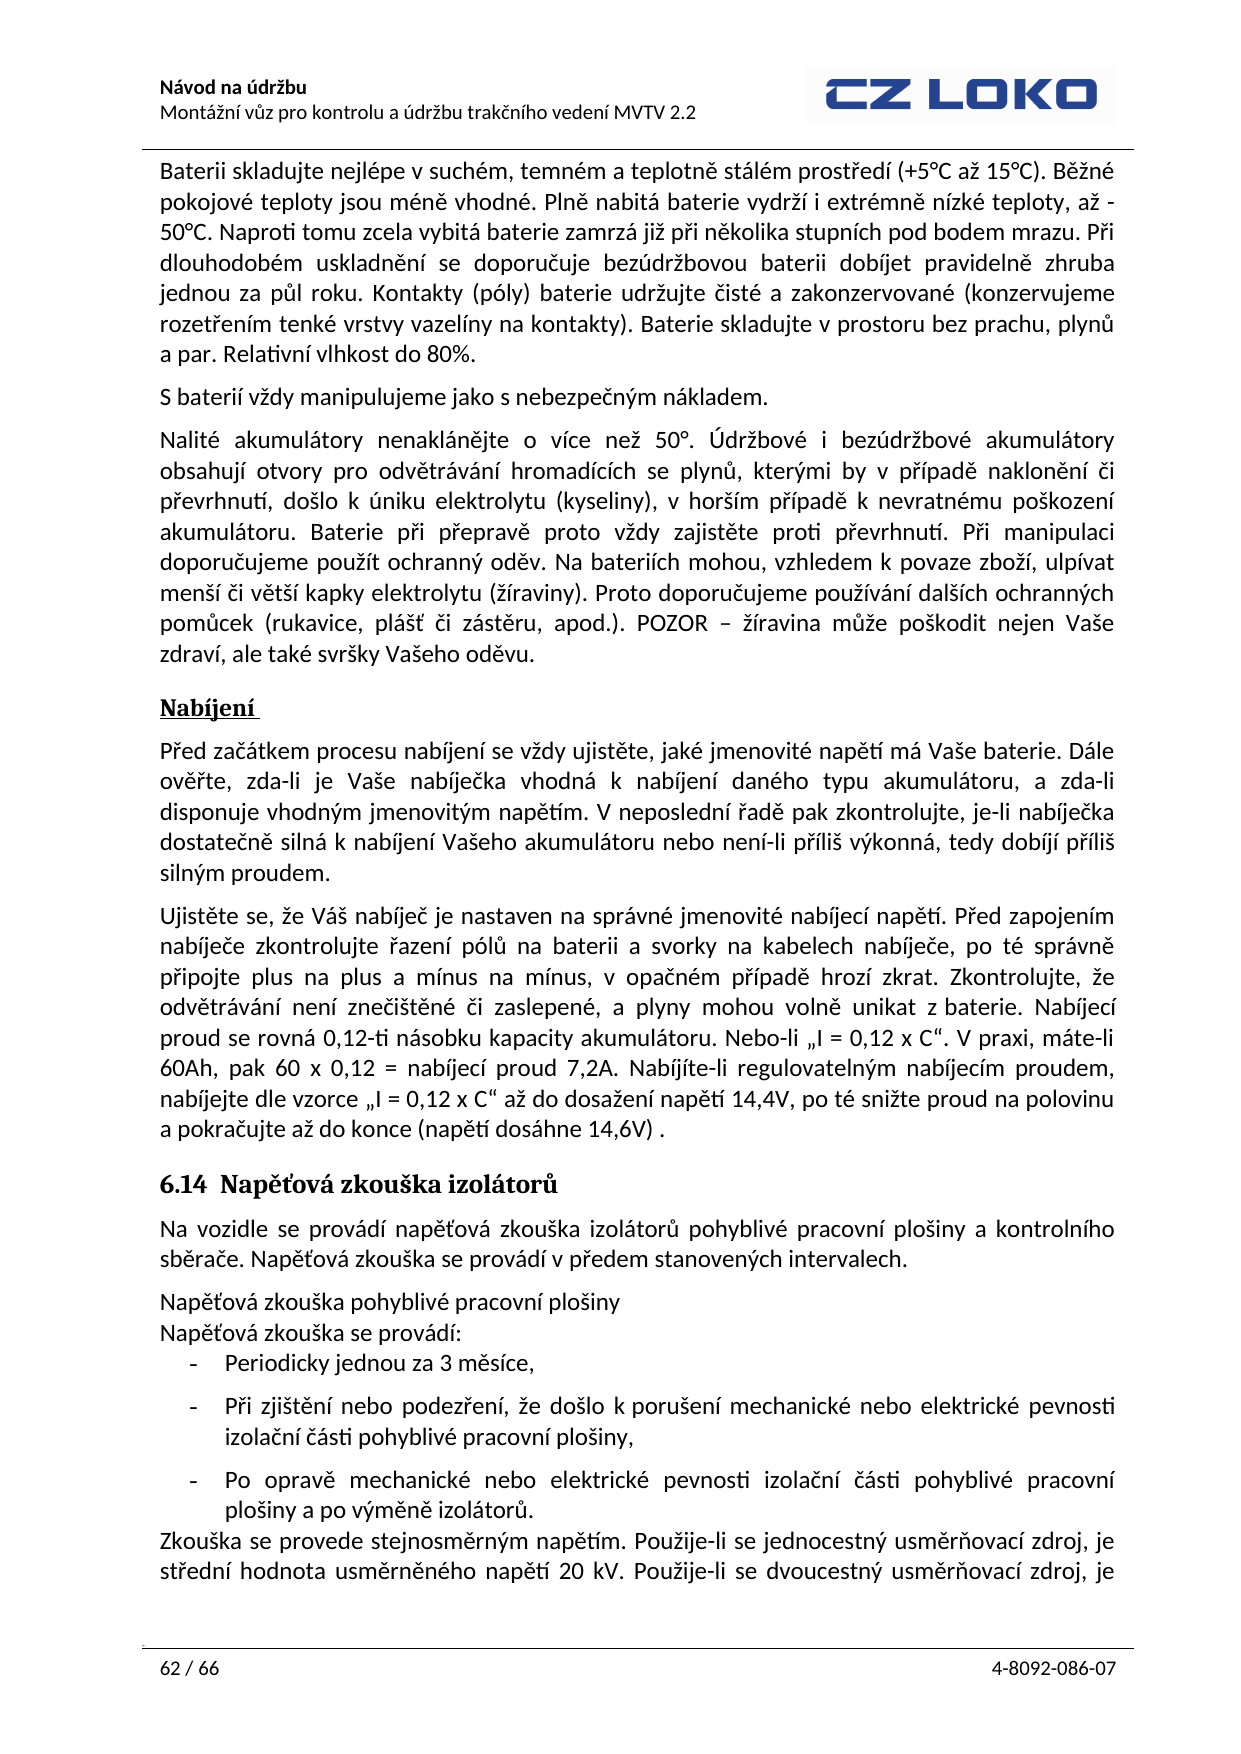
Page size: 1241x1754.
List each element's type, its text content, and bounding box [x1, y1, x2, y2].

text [159, 155, 1116, 369]
text Napěťová zkouška pohyblivé pracovní plošiny [159, 1286, 1116, 1317]
list Při zjištění nebo podezření, že došlo k porušení mechanické nebo elektrické pevnosti izolační části pohyblivé pracovní plošiny, [189, 1390, 1116, 1451]
text Před začátkem procesu nabíjení se vždy ujistěte, jaké jmenovité napětí má Vaše baterie. Dále ověřte, zda-li je Vaše nabíječka vhodná k nabíjení daného typu akumulátoru, a zda-li disponuje vhodným jmenovitým napětím. V neposlední řadě pak zkontrolujte, je-li nabíječka dostatečně silná k nabíjení Vašeho akumulátoru nebo není-li příliš výkonná, tedy dobíjí příliš silným proudem. [159, 735, 1116, 887]
text Ujistěte se, že Váš nabíječ je nastaven na správné jmenovité nabíjecí napětí. Před zapojením nabíječe zkontrolujte řazení pólů na baterii a svorky na kabelech nabíječe, po té správně připojte plus na plus a mínus na mínus, v opačném případě hrozí zkrat. Zkontrolujte, že odvětrávání není znečištěné či zaslepené, a plyny mohou volně unikat z baterie. Nabíjecí proud se rovná 0,12-ti násobku kapacity akumulátoru. Nebo-li „I = 0,12 x C“. V praxi, máte-li 60Ah, pak 60 x 0,12 = nabíjecí proud 7,2A. Nabíjíte-li regulovatelným nabíjecím proudem, nabíjejte dle vzorce „I = 0,12 x C“ až do dosažení napětí 14,4V, po té snižte proud na polovinu a pokračujte až do konce (napětí dosáhne 14,6V) . [159, 900, 1116, 1144]
text Nalité akumulátory nenaklánějte o více než 50°. Údržbové i bezúdržbové akumulátory obsahují otvory pro odvětrávání hromadících se plynů, kterými by v případě naklonění či převrhnutí, došlo k úniku elektrolytu (kyseliny), v horším případě k nevratnému poškození akumulátoru. Baterie při přepravě proto vždy zajistěte proti převrhnutí. Při manipulaci doporučujeme použít ochranný oděv. Na bateriích mohou, vzhledem k povaze zboží, ulpívat menší či větší kapky elektrolytu (žíraviny). Proto doporučujeme používání dalších ochranných pomůcek (rukavice, plášť či zástěru, apod.). POZOR – žíravina může poškodit nejen Vaše zdraví, ale také svršky Vašeho oděvu. [159, 424, 1116, 668]
subtitle Napěťová zkouška izolátorů [159, 1169, 1116, 1200]
list Periodicky jednou za 3 měsíce, [189, 1347, 1116, 1378]
subtitle Nabíjení [159, 693, 1116, 722]
text Napěťová zkouška se provádí: [159, 1317, 1116, 1347]
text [159, 1525, 1116, 1586]
text S baterií vždy manipulujeme jako s nebezpečným nákladem. [159, 381, 1116, 412]
picture [806, 65, 1117, 124]
text Na vozidle se provádí napěťová zkouška izolátorů pohyblivé pracovní plošiny a kontrolního sběrače. Napěťová zkouška se provádí v předem stanovených intervalech. [159, 1213, 1116, 1274]
list Po opravě mechanické nebo elektrické pevnosti izolační části pohyblivé pracovní plošiny a po výměně izolátorů. [189, 1464, 1116, 1525]
